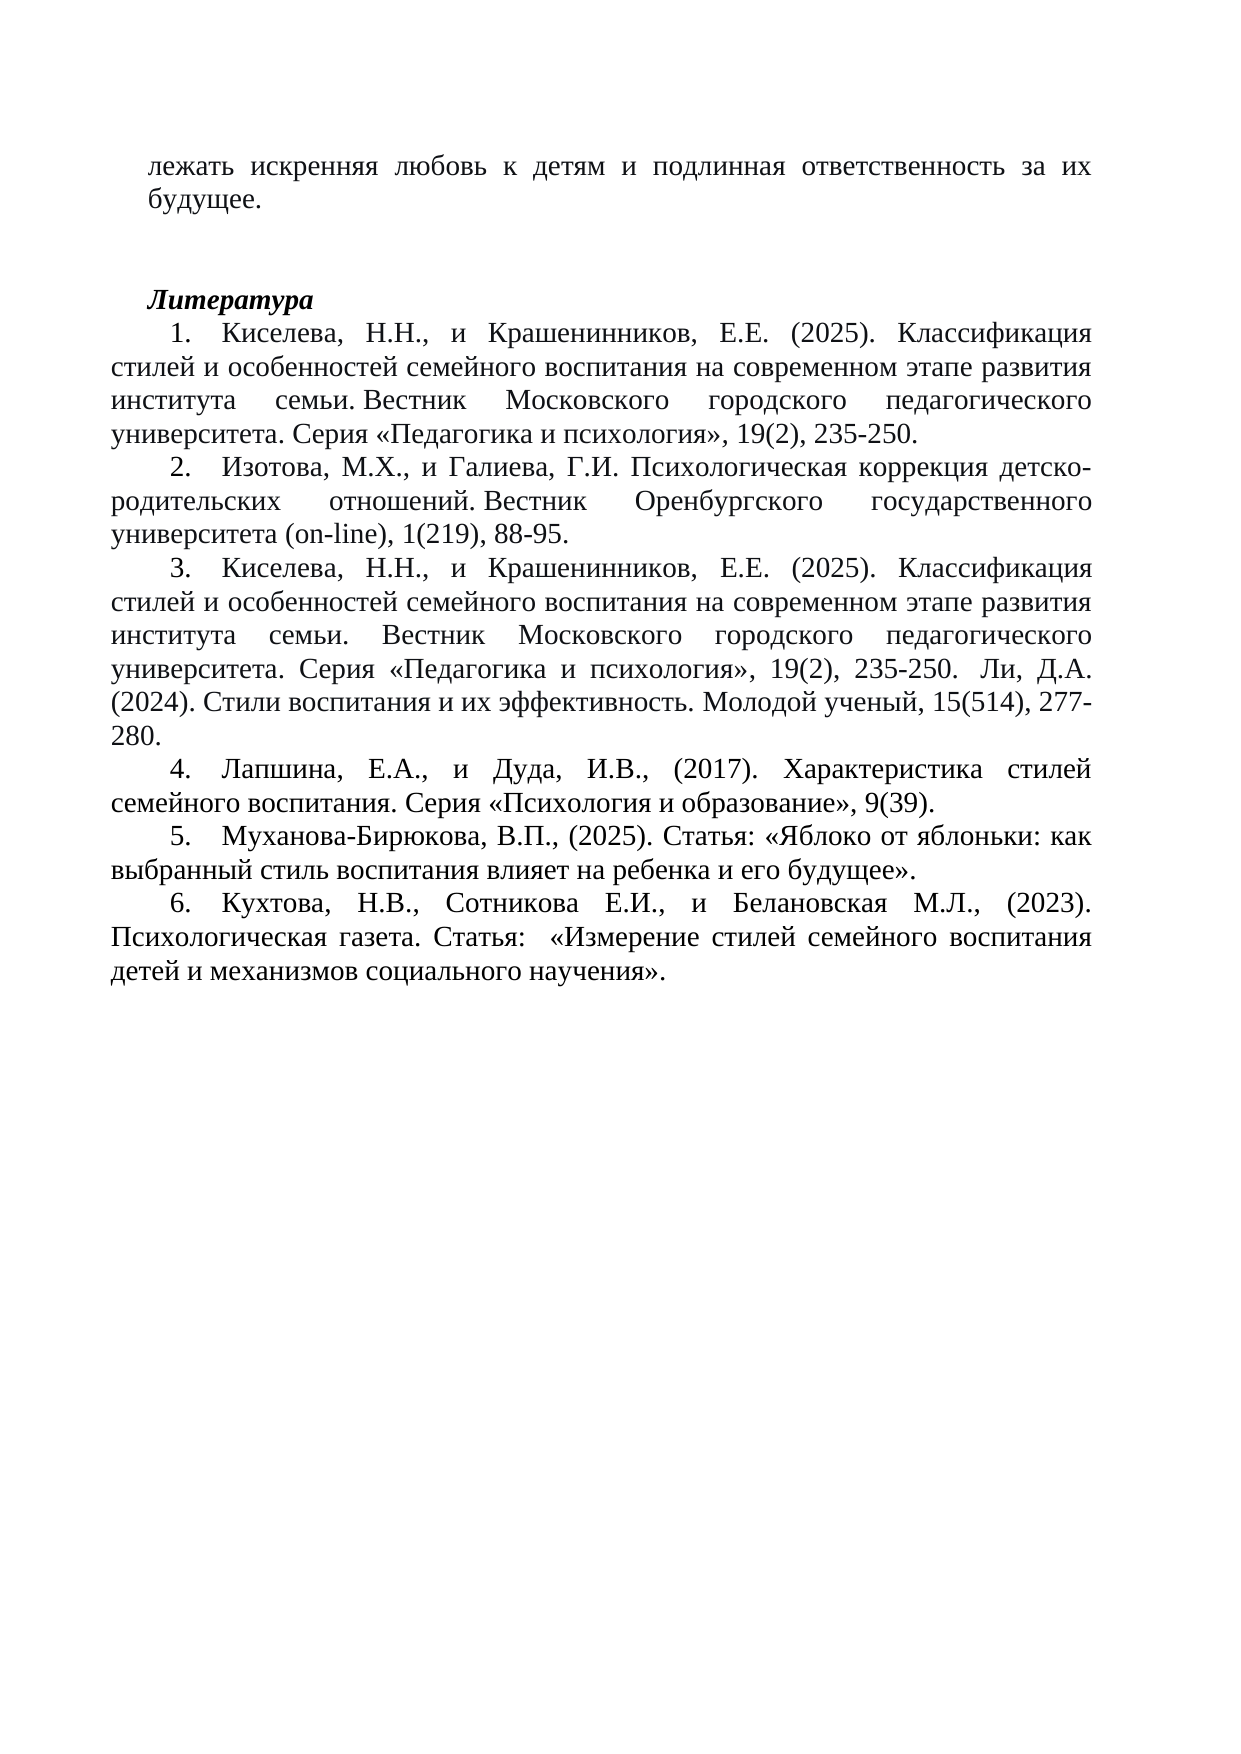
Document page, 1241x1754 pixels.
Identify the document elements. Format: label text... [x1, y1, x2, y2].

list Муханова-Бирюкова, В.П., (2025). Статья: «Яблоко от яблоньки: как выбранный стиль воспитания влияет на ребенка и его будущее». [111, 818, 1092, 886]
text Литература [148, 282, 1092, 315]
list Лапшина, Е.А., и Дуда, И.В., (2017). Характеристика стилей семейного воспитания. Серия «Психология и образование», 9(39). [111, 751, 1092, 818]
list Кухтова, Н.В., Сотникова Е.И., и Белановская М.Л., (2023). Психологическая газета. Статья: «Измерение стилей семейного воспитания детей и механизмов социального научения». [111, 886, 1092, 986]
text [148, 148, 1092, 215]
list Киселева, Н.Н., и Крашенинников, E.E. (2025). Классификация стилей и особенностей семейного воспитания на современном этапе развития института семьи. Вестник Московского городского педагогического университета. Серия «Педагогика и психология», 19(2), 235-250. Ли, Д.А. (2024). Стили воспитания и их эффективность. Молодой ученый, 15(514), 277-280. [111, 550, 1092, 751]
list Киселева, Н.Н., и Крашенинников, Е.Е. (2025). Классификация стилей и особенностей семейного воспитания на современном этапе развития института семьи. Вестник Московского городского педагогического университета. Серия «Педагогика и психология», 19(2), 235-250. [111, 315, 1092, 449]
list Изотова, М.Х., и Галиева, Г.И. Психологическая коррекция детско-родительских отношений. Вестник Оренбургского государственного университета (on-line), 1(219), 88-95. [111, 449, 1092, 550]
